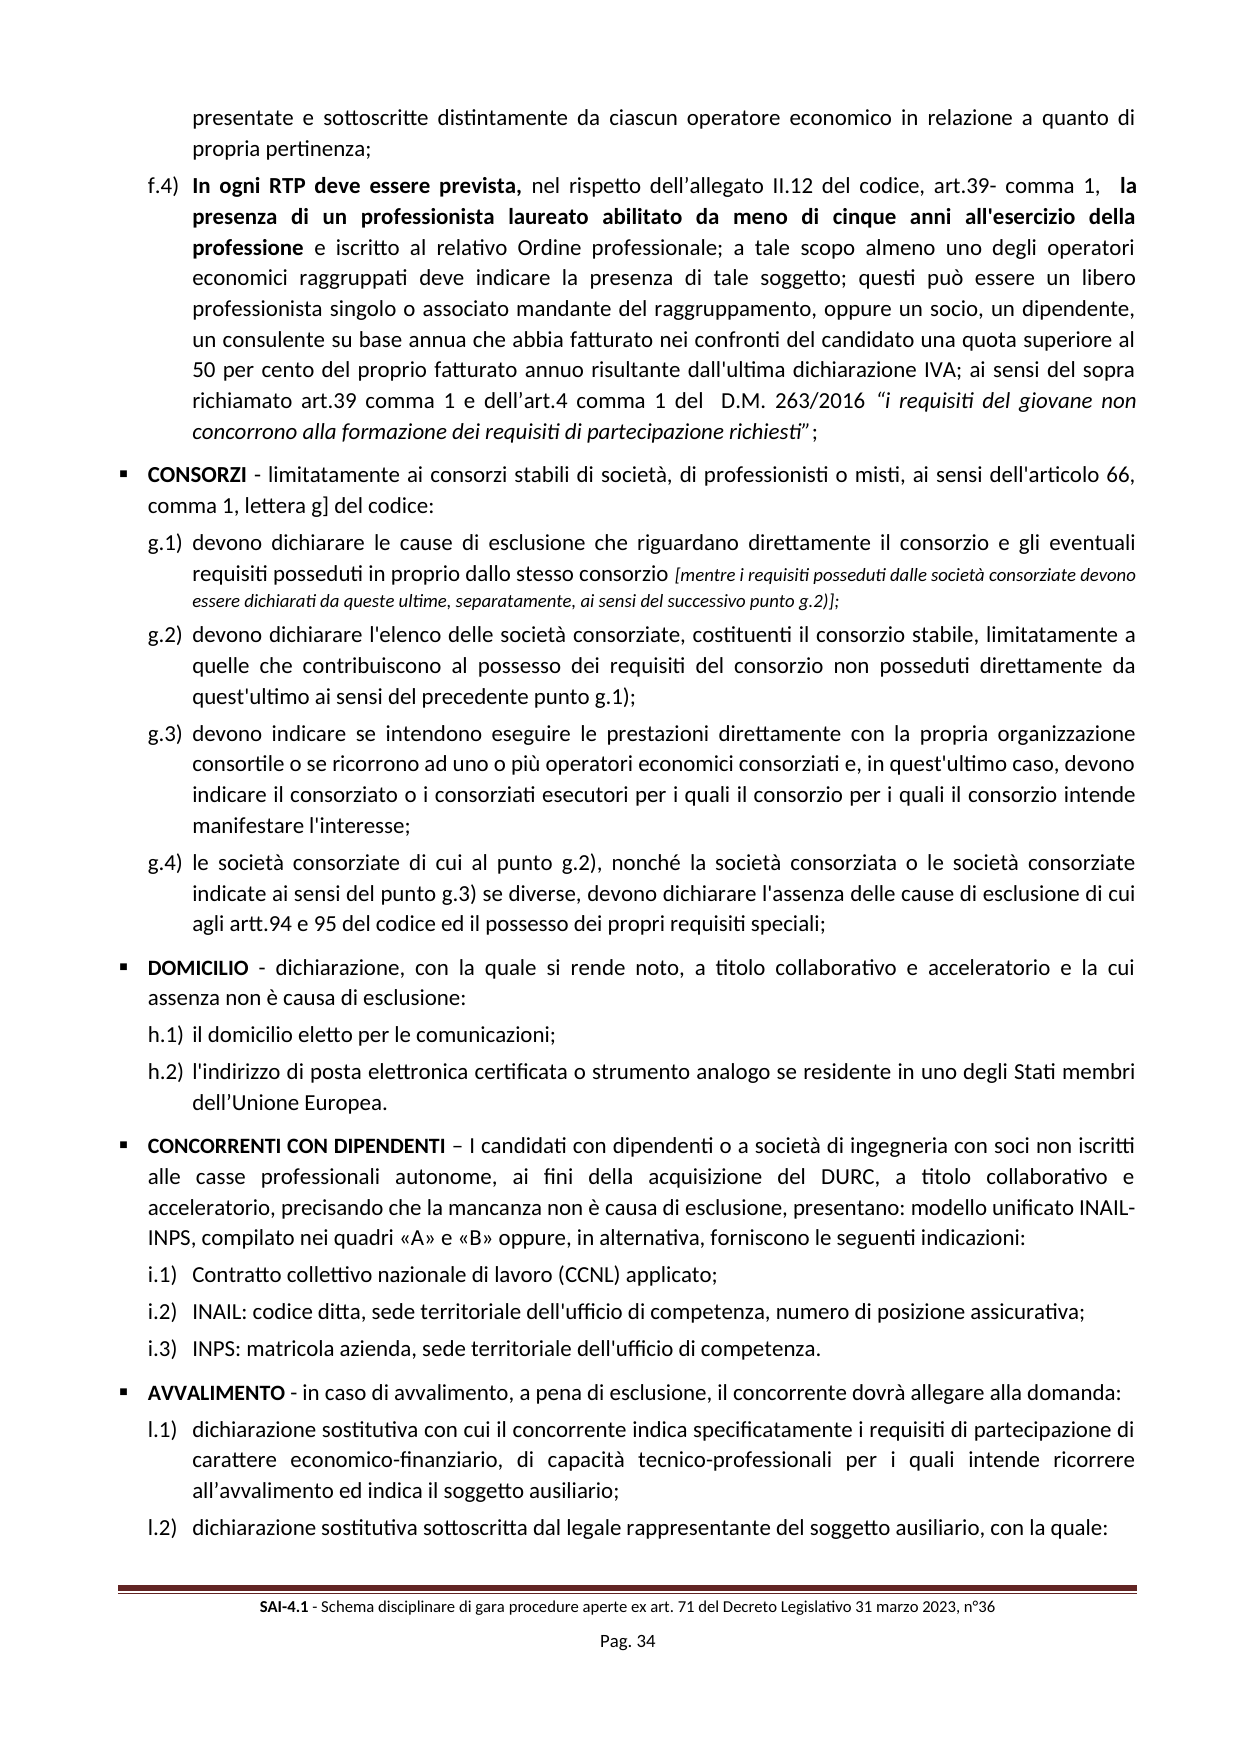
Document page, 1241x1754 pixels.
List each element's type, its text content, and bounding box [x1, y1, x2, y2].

text i.2) INAIL: codice ditta, sede territoriale dell'ufficio di competenza, numero di posizione assicurativa; [148, 1297, 1137, 1326]
text h.1) il domicilio eletto per le comunicazioni; [148, 1020, 1137, 1048]
text h.2) l'indirizzo di posta elettronica certificata o strumento analogo se residente in uno degli Stati membri dell’Unione Europea. [148, 1057, 1137, 1116]
list CONSORZI - limitatamente ai consorzi stabili di società, di professionisti o misti, ai sensi dell'articolo 66, comma 1, lettera g] del codice: [118, 460, 1137, 519]
text i.3) INPS: matricola azienda, sede territoriale dell'ufficio di competenza. [148, 1334, 1137, 1362]
text g.3) devono indicare se intendono eseguire le prestazioni direttamente con la propria organizzazione consortile o se ricorrono ad uno o più operatori economici consorziati e, in quest'ultimo caso, devono indicare il consorziato o i consorziati esecutori per i quali il consorzio per i quali il consorzio intende manifestare l'interesse; [148, 719, 1137, 839]
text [148, 103, 1137, 162]
list DOMICILIO - dichiarazione, con la quale si rende noto, a titolo collaborativo e acceleratorio e la cui assenza non è causa di esclusione: [118, 953, 1137, 1011]
list AVVALIMENTO - in caso di avvalimento, a pena di esclusione, il concorrente dovrà allegare alla domanda: [118, 1378, 1137, 1406]
text l.2) dichiarazione sostitutiva sottoscritta dal legale rappresentante del soggetto ausiliario, con la quale: [148, 1513, 1137, 1541]
list CONCORRENTI CON DIPENDENTI – I candidati con dipendenti o a società di ingegneria con soci non iscritti alle casse professionali autonome, ai fini della acquisizione del DURC, a titolo collaborativo e acceleratorio, precisando che la mancanza non è causa di esclusione, presentano: modello unificato INAIL-INPS, compilato nei quadri «A» e «B» oppure, in alternativa, forniscono le seguenti indicazioni: [118, 1131, 1137, 1252]
text f.4) In ogni RTP deve essere prevista, nel rispetto dell’allegato II.12 del codice, art.39- comma 1, la presenza di un professionista laureato abilitato da meno di cinque anni all'esercizio della professione e iscritto al relativo Ordine professionale; a tale scopo almeno uno degli operatori economici raggruppati deve indicare la presenza di tale soggetto; questi può essere un libero professionista singolo o associato mandante del raggruppamento, oppure un socio, un dipendente, un consulente su base annua che abbia fatturato nei confronti del candidato una quota superiore al 50 per cento del proprio fatturato annuo risultante dall'ultima dichiarazione IVA; ai sensi del sopra richiamato art.39 comma 1 e dell’art.4 comma 1 del D.M. 263/2016 “i requisiti del giovane non concorrono alla formazione dei requisiti di partecipazione richiesti”; [148, 171, 1137, 445]
text g.1) devono dichiarare le cause di esclusione che riguardano direttamente il consorzio e gli eventuali requisiti posseduti in proprio dallo stesso consorzio [mentre i requisiti posseduti dalle società consorziate devono essere dichiarati da queste ultime, separatamente, ai sensi del successivo punto g.2)]; [148, 528, 1137, 612]
text i.1) Contratto collettivo nazionale di lavoro (CCNL) applicato; [148, 1261, 1137, 1288]
text l.1) dichiarazione sostitutiva con cui il concorrente indica specificatamente i requisiti di partecipazione di carattere economico-finanziario, di capacità tecnico-professionali per i quali intende ricorrere all’avvalimento ed indica il soggetto ausiliario; [148, 1415, 1137, 1504]
text g.4) le società consorziate di cui al punto g.2), nonché la società consorziata o le società consorziate indicate ai sensi del punto g.3) se diverse, devono dichiarare l'assenza delle cause di esclusione di cui agli artt.94 e 95 del codice ed il possesso dei propri requisiti speciali; [148, 848, 1137, 937]
text g.2) devono dichiarare l'elenco delle società consorziate, costituenti il consorzio stabile, limitatamente a quelle che contribuiscono al possesso dei requisiti del consorzio non posseduti direttamente da quest'ultimo ai sensi del precedente punto g.1); [148, 620, 1137, 710]
